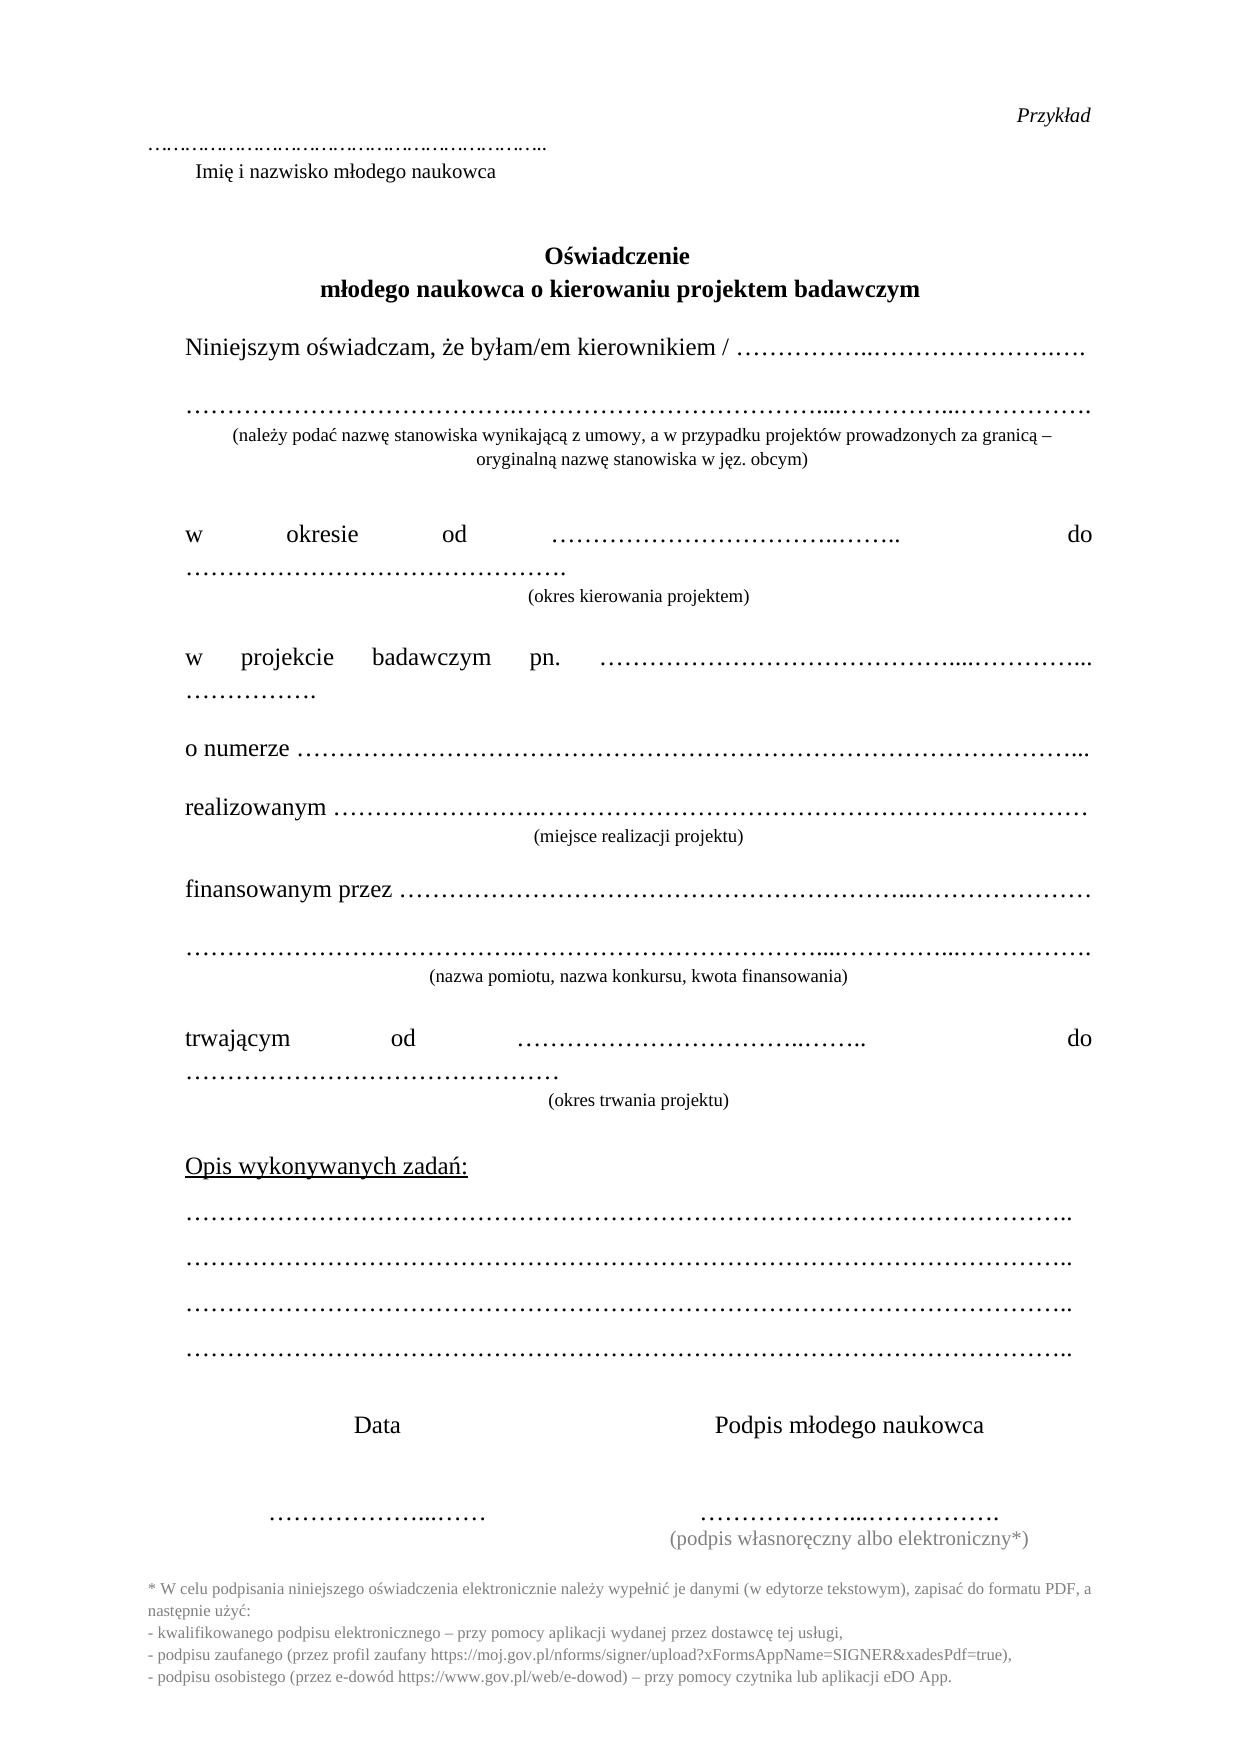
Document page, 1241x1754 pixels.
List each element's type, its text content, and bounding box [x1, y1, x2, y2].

text (nazwa pomiotu, nazwa konkursu, kwota finansowania) [185, 965, 1093, 987]
text ………………………………….………………………………....…………...……………. [148, 932, 1093, 961]
text o numerze …………………………………………………………………………………... [148, 733, 1093, 762]
text trwającym od ……………………………..…….. do ……………………………………… [185, 1023, 1093, 1085]
text …………………………………………………………………………………………….. [185, 1288, 1093, 1317]
text …………………………………………………………………………………………….. [185, 1333, 1093, 1362]
text …………………………………………………………………………………………….. [185, 1197, 1093, 1226]
text …………………………………………………………………………………………….. [185, 1242, 1093, 1271]
text w projekcie badawczym pn. ……………………………………....…………...……………. [185, 642, 1093, 704]
text Niniejszym oświadczam, że byłam/em kierownikiem / ……………..………………….…. [185, 332, 1093, 361]
text finansowanym przez ……………………………………………………...………………… [185, 874, 1093, 903]
text - podpisu osobistego (przez e-dowód https://www.gov.pl/web/e-dowod) – przy pomocy czytnika lub aplikacji eDO App. [148, 1666, 1093, 1686]
text (okres trwania projektu) [185, 1089, 1093, 1111]
text ……………………………………………………….. [148, 131, 1093, 155]
text w okresie od ……………………………..…….. do ………………………………………. [185, 519, 1093, 580]
text Opis wykonywanych zadań: [185, 1151, 1093, 1180]
text (należy podać nazwę stanowiska wynikającą z umowy, a w przypadku projektów prowadzonych za granicą – oryginalną nazwę stanowiska w jęz. obcym) [192, 423, 1093, 470]
text Przykład [148, 103, 1093, 127]
text Imię i nazwisko młodego naukowca [148, 159, 1093, 183]
table_header Data ………………...…… [148, 1411, 619, 1578]
text ………………………………….………………………………....…………...……………. [148, 391, 1093, 419]
table_header Podpis młodego naukowca ………………...……………. (podpis własnoręczny albo elektroniczny*) [620, 1411, 1092, 1578]
text - podpisu zaufanego (przez profil zaufany https://moj.gov.pl/nforms/signer/upload?xFormsAppName=SIGNER&xadesPdf=true), [148, 1644, 1093, 1663]
text (miejsce realizacji projektu) [185, 824, 1093, 846]
text Oświadczenie młodego naukowca o kierowaniu projektem badawczym [148, 241, 1093, 303]
text realizowanym …………………….………………………………………………………… [148, 792, 1093, 820]
text * W celu podpisania niniejszego oświadczenia elektronicznie należy wypełnić je danymi (w edytorze tekstowym), zapisać do formatu PDF, a następnie użyć: [148, 1578, 1093, 1619]
text (okres kierowania projektem) [185, 585, 1093, 606]
text - kwalifikowanego podpisu elektronicznego – przy pomocy aplikacji wydanej przez dostawcę tej usługi, [148, 1622, 1093, 1642]
